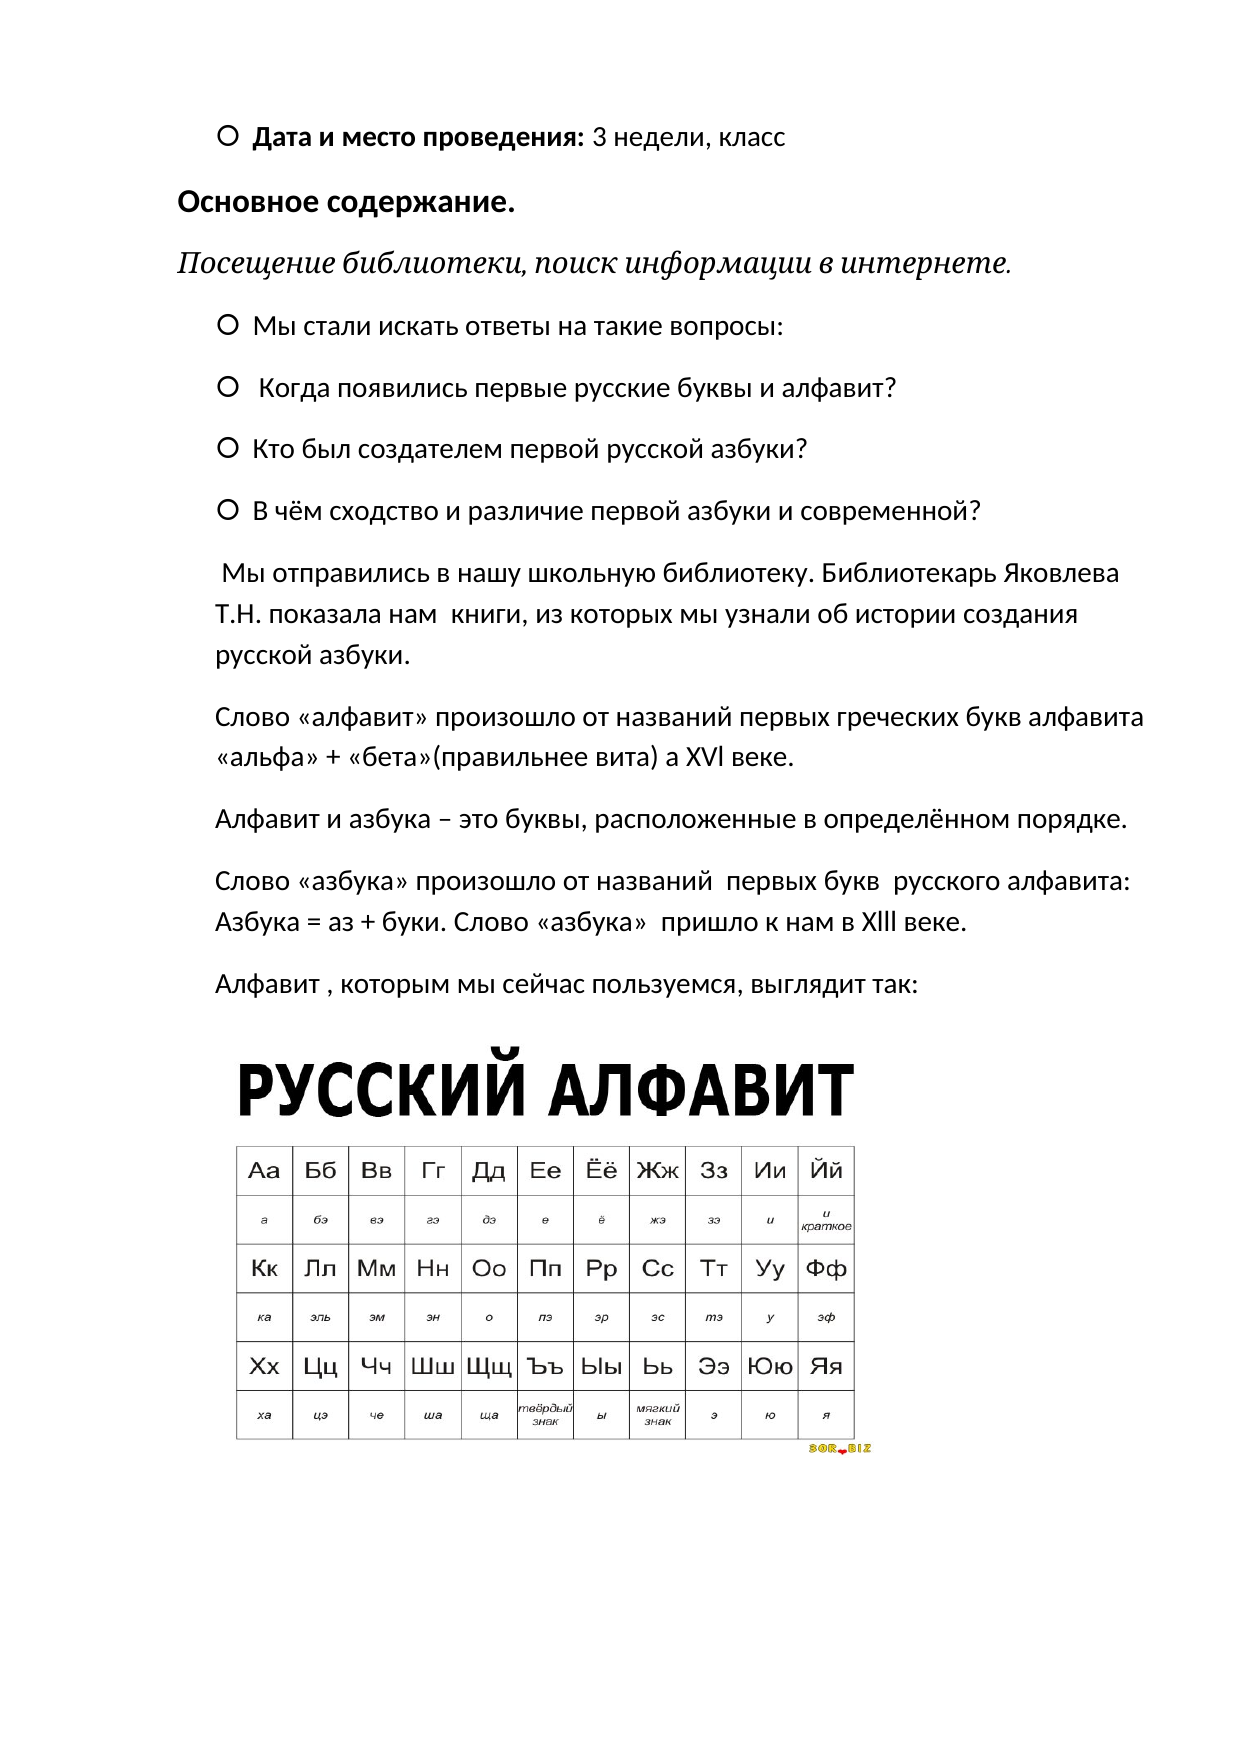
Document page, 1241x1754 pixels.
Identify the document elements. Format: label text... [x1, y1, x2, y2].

list В чём сходство и различие первой азбуки и современной? [215, 492, 1152, 528]
text Слово «алфавит» произошло от названий первых греческих букв алфавита «альфа» + «бета»(правильнее вита) а ХVl веке. [215, 698, 1152, 774]
text Основное содержание. [177, 180, 1152, 221]
picture [214, 1026, 874, 1458]
list Мы стали искать ответы на такие вопросы: [215, 307, 1152, 342]
text Слово «азбука» произошло от названий первых букв русского алфавита: Азбука = аз + буки. Слово «азбука» пришло к нам в Хlll веке. [215, 862, 1152, 939]
text Алфавит и азбука – это буквы, расположенные в определённом порядке. [215, 800, 1152, 836]
text Алфавит , которым мы сейчас пользуемся, выглядит так: [215, 965, 1152, 1000]
list Когда появились первые русские буквы и алфавит? [215, 369, 1152, 404]
text Посещение библиотеки, поиск информации в интернете. [177, 247, 1152, 281]
text Мы отправились в нашу школьную библиотеку. Библиотекарь Яковлева Т.Н. показала нам книги, из которых мы узнали об истории создания русской азбуки. [215, 554, 1152, 671]
list Кто был создателем первой русской азбуки? [215, 430, 1152, 466]
list Дата и место проведения: 3 недели, класс [215, 118, 1152, 154]
